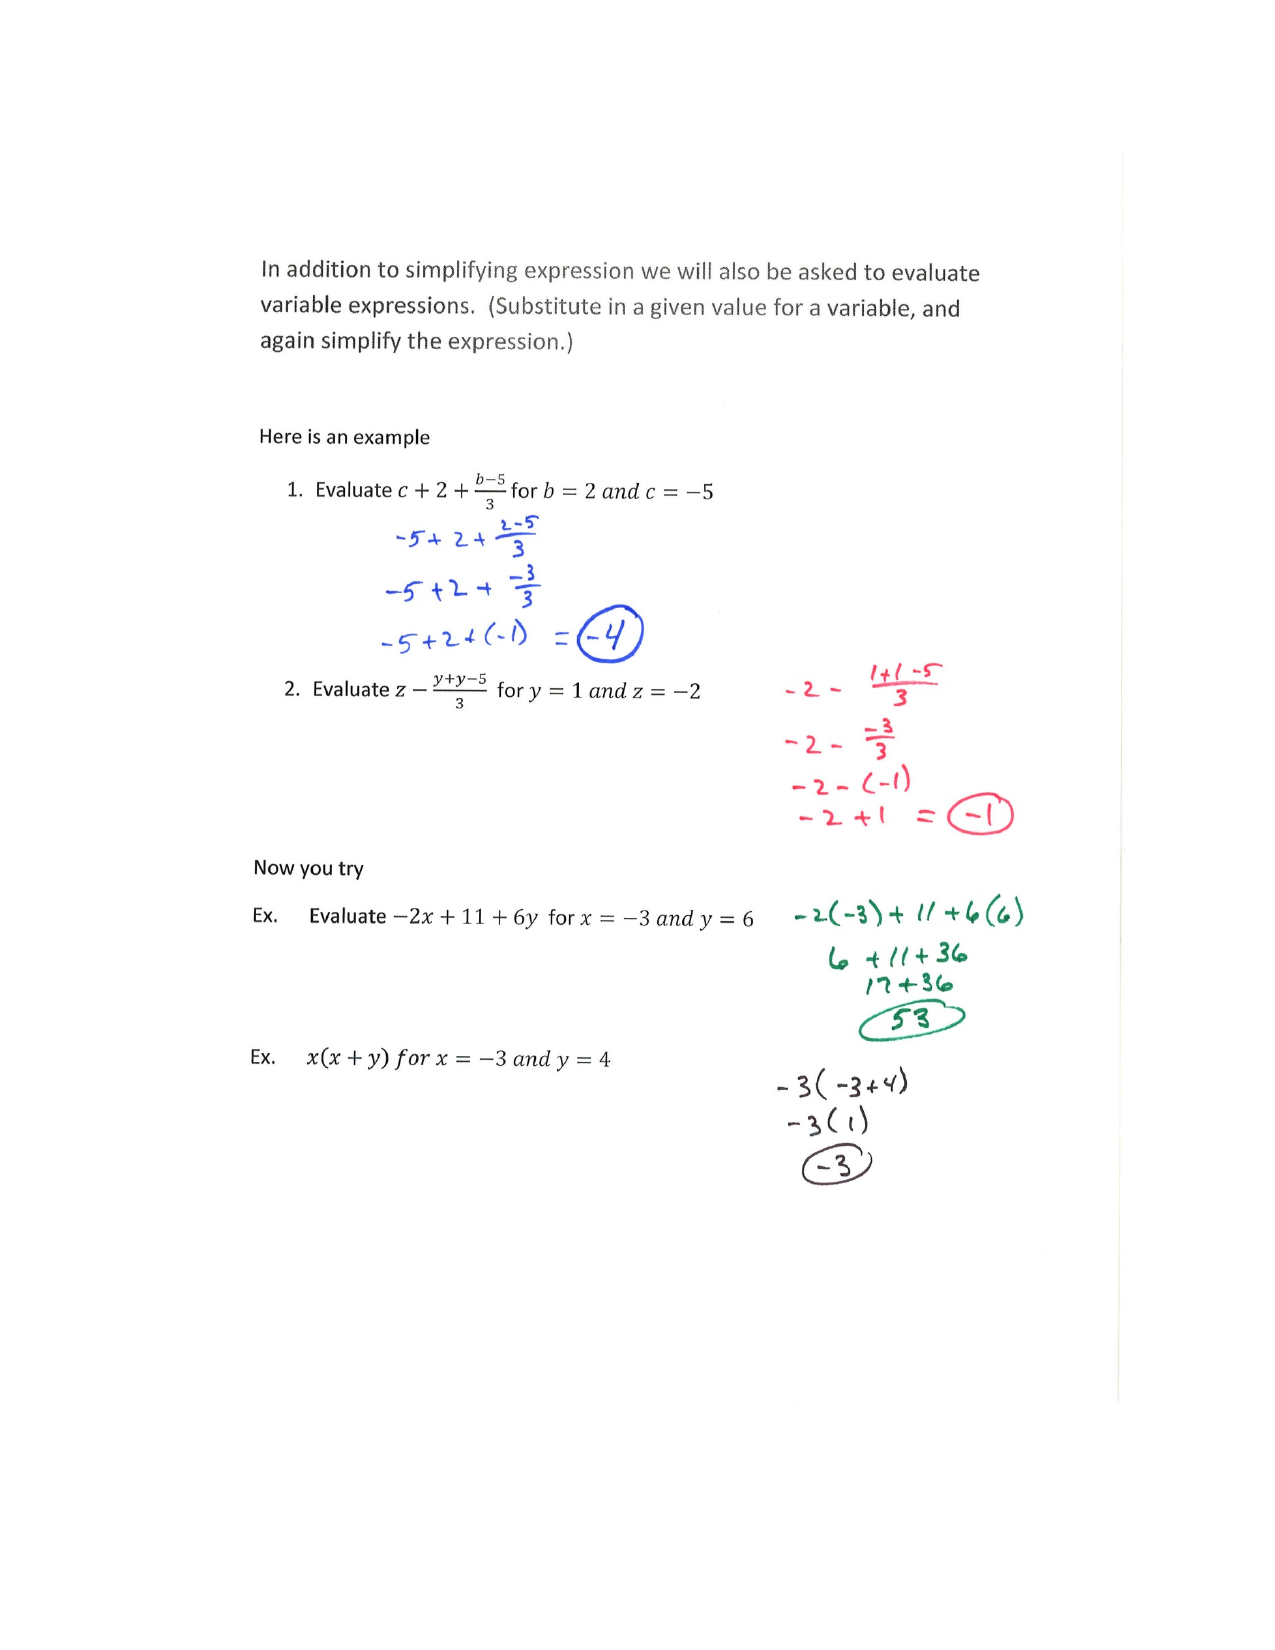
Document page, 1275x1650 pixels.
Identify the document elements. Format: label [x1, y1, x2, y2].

picture [150, 150, 1125, 1412]
